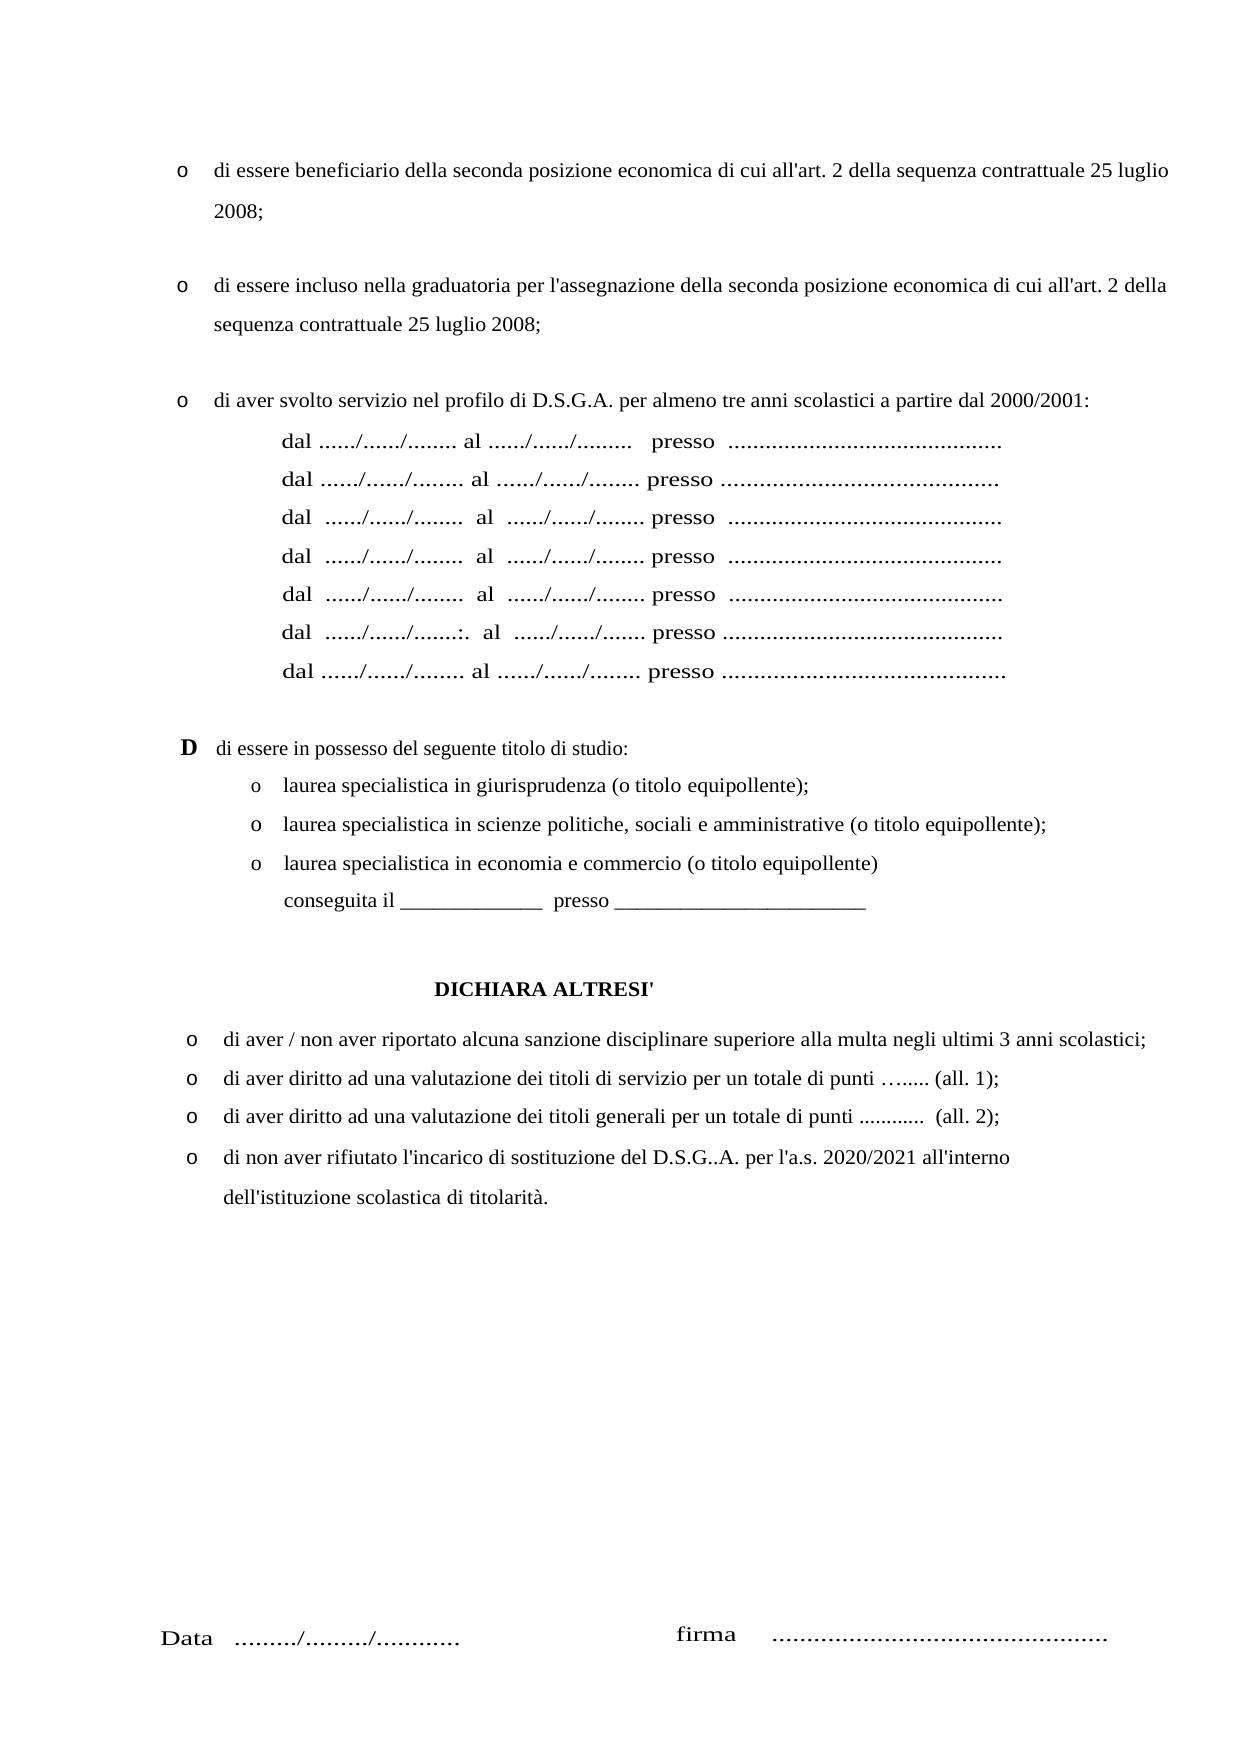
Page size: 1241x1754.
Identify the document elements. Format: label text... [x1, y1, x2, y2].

text dal ....../....../.......:. al ....../....../....... presso ............................................. [281, 620, 1236, 644]
list di aver / non aver riportato alcuna sanzione disciplinare superiore alla multa negli ultimi 3 anni scolastici; [186, 1027, 1236, 1053]
text dal ....../....../........ al ....../....../........ presso ............................................ [281, 505, 1236, 529]
text dal ....../....../........ al ....../....../........ presso ............................................ [281, 543, 1236, 568]
text dal ....../....../........ al ....../....../........ presso ............................................ [282, 582, 1236, 606]
list di aver svolto servizio nel profilo di D.S.G.A. per almeno tre anni scolastici a partire dal 2000/2001: [176, 388, 1191, 414]
list laurea specialistica in scienze politiche, sociali e amministrative (o titolo equipollente); [250, 810, 1236, 836]
list di aver diritto ad una valutazione dei titoli di servizio per un totale di punti …..... (all. 1); [186, 1065, 1236, 1091]
list di non aver rifiutato l'incarico di sostituzione del D.S.G..A. per l'a.s. 2020/2021 all'interno dell'istituzione scolastica di titolarità. [186, 1145, 1052, 1209]
list laurea specialistica in economia e commercio (o titolo equipollente) [251, 850, 1236, 875]
text DICHIARA ALTRESI' [133, 976, 859, 1001]
list di essere beneficiario della seconda posizione economica di cui all'art. 2 della sequenza contrattuale 25 luglio 2008; [176, 158, 1191, 223]
text dal ....../....../........ al ....../....../......... presso ............................................ [281, 430, 1236, 452]
list laurea specialistica in giurisprudenza (o titolo equipollente); [251, 773, 1236, 797]
list di aver diritto ad una valutazione dei titoli generali per un totale di punti ............ (all. 2); [186, 1104, 1052, 1130]
list conseguita il _____________ presso _______________________ [284, 888, 1236, 912]
text dal ....../....../........ al ....../....../........ presso ............................................ [282, 658, 1236, 683]
text D di essere in possesso del seguente titolo di studio: [180, 733, 1236, 761]
text dal ....../....../........ al ....../....../........ presso ........................................... [281, 467, 1236, 491]
list di essere incluso nella graduatoria per l'assegnazione della seconda posizione economica di cui all'art. 2 della sequenza contrattuale 25 luglio 2008; [176, 273, 1191, 336]
